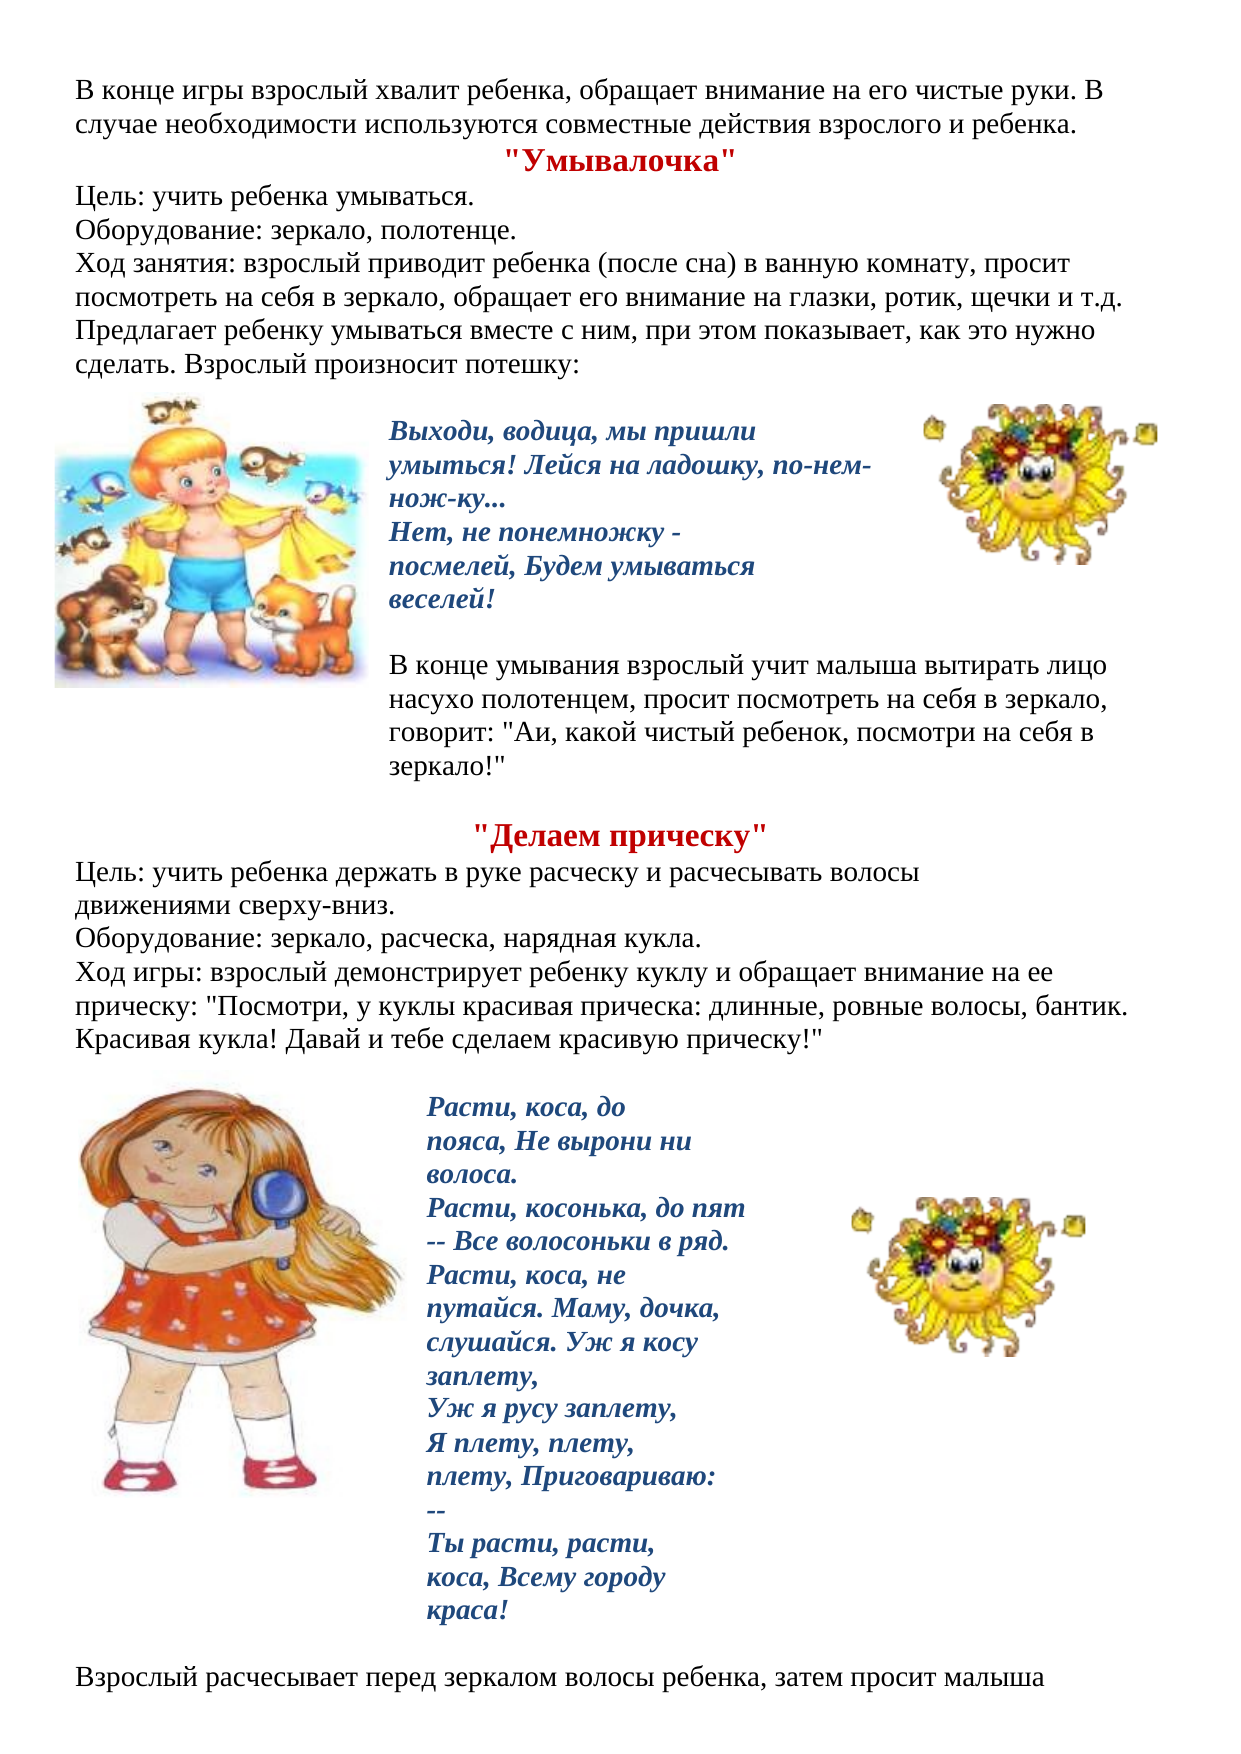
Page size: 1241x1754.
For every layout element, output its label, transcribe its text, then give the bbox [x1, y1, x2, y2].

picture [923, 404, 1158, 565]
text Оборудование: зеркало, расческа, нарядная кукла. [75, 921, 1226, 954]
picture [54, 392, 370, 688]
text Расти, коса, до пояса, Не вырони ни волоса. [426, 1089, 715, 1190]
text Нет, не понемножку - посмелей, Будем умываться веселей! [389, 514, 818, 615]
text Я плету, плету, плету, Приговариваю: -- [426, 1425, 731, 1525]
text Выходи, водица, мы пришли умыться! Лейся на ладошку, по-нем-нож-ку... [389, 413, 894, 514]
text Цель: учить ребенка умываться. Оборудование: зеркало, полотенце. [75, 178, 615, 245]
text Ход игры: взрослый демонстрирует ребенку куклу и обращает внимание на ее [75, 954, 1226, 988]
text Ход занятия: взрослый приводит ребенка (после сна) в ванную комнату, просит посмотреть на себя в зеркало, обращает его внимание на глазки, ротик, щечки и т.д. [75, 245, 1162, 312]
picture [851, 1197, 1086, 1357]
picture [78, 1070, 408, 1498]
text Расти, косонька, до пят -- Все волосоньки в ряд. [426, 1190, 774, 1257]
text Ты расти, расти, коса, Всему городу краса! [426, 1525, 729, 1626]
text Расти, коса, не путайся. Маму, дочка, слушайся. Уж я косу заплету, [426, 1257, 753, 1391]
text Уж я русу заплету, [426, 1391, 1226, 1425]
text Предлагает ребенку умываться вместе с ним, при этом показывает, как это нужно сделать. Взрослый произносит потешку: [75, 312, 1097, 379]
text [75, 1659, 1102, 1692]
text "Делаем прическу" [472, 816, 1226, 854]
text прическу: "Посмотри, у куклы красивая прическа: длинные, ровные волосы, бантик. Красивая кукла! Давай и тебе сделаем красивую прическу!" [75, 988, 1131, 1055]
text Цель: учить ребенка держать в руке расческу и расчесывать волосы движениями сверху-вниз. [75, 854, 1083, 921]
text В конце умывания взрослый учит малыша вытирать лицо насухо полотенцем, просит посмотреть на себя в зеркало, говорит: "Аи, какой чистый ребенок, посмотри на себя в зеркало!" [389, 647, 1109, 782]
text "Умывалочка" [503, 140, 1226, 178]
text В конце игры взрослый хвалит ребенка, обращает внимание на его чистые руки. В случае необходимости используются совместные действия взрослого и ребенка. [75, 72, 1106, 139]
